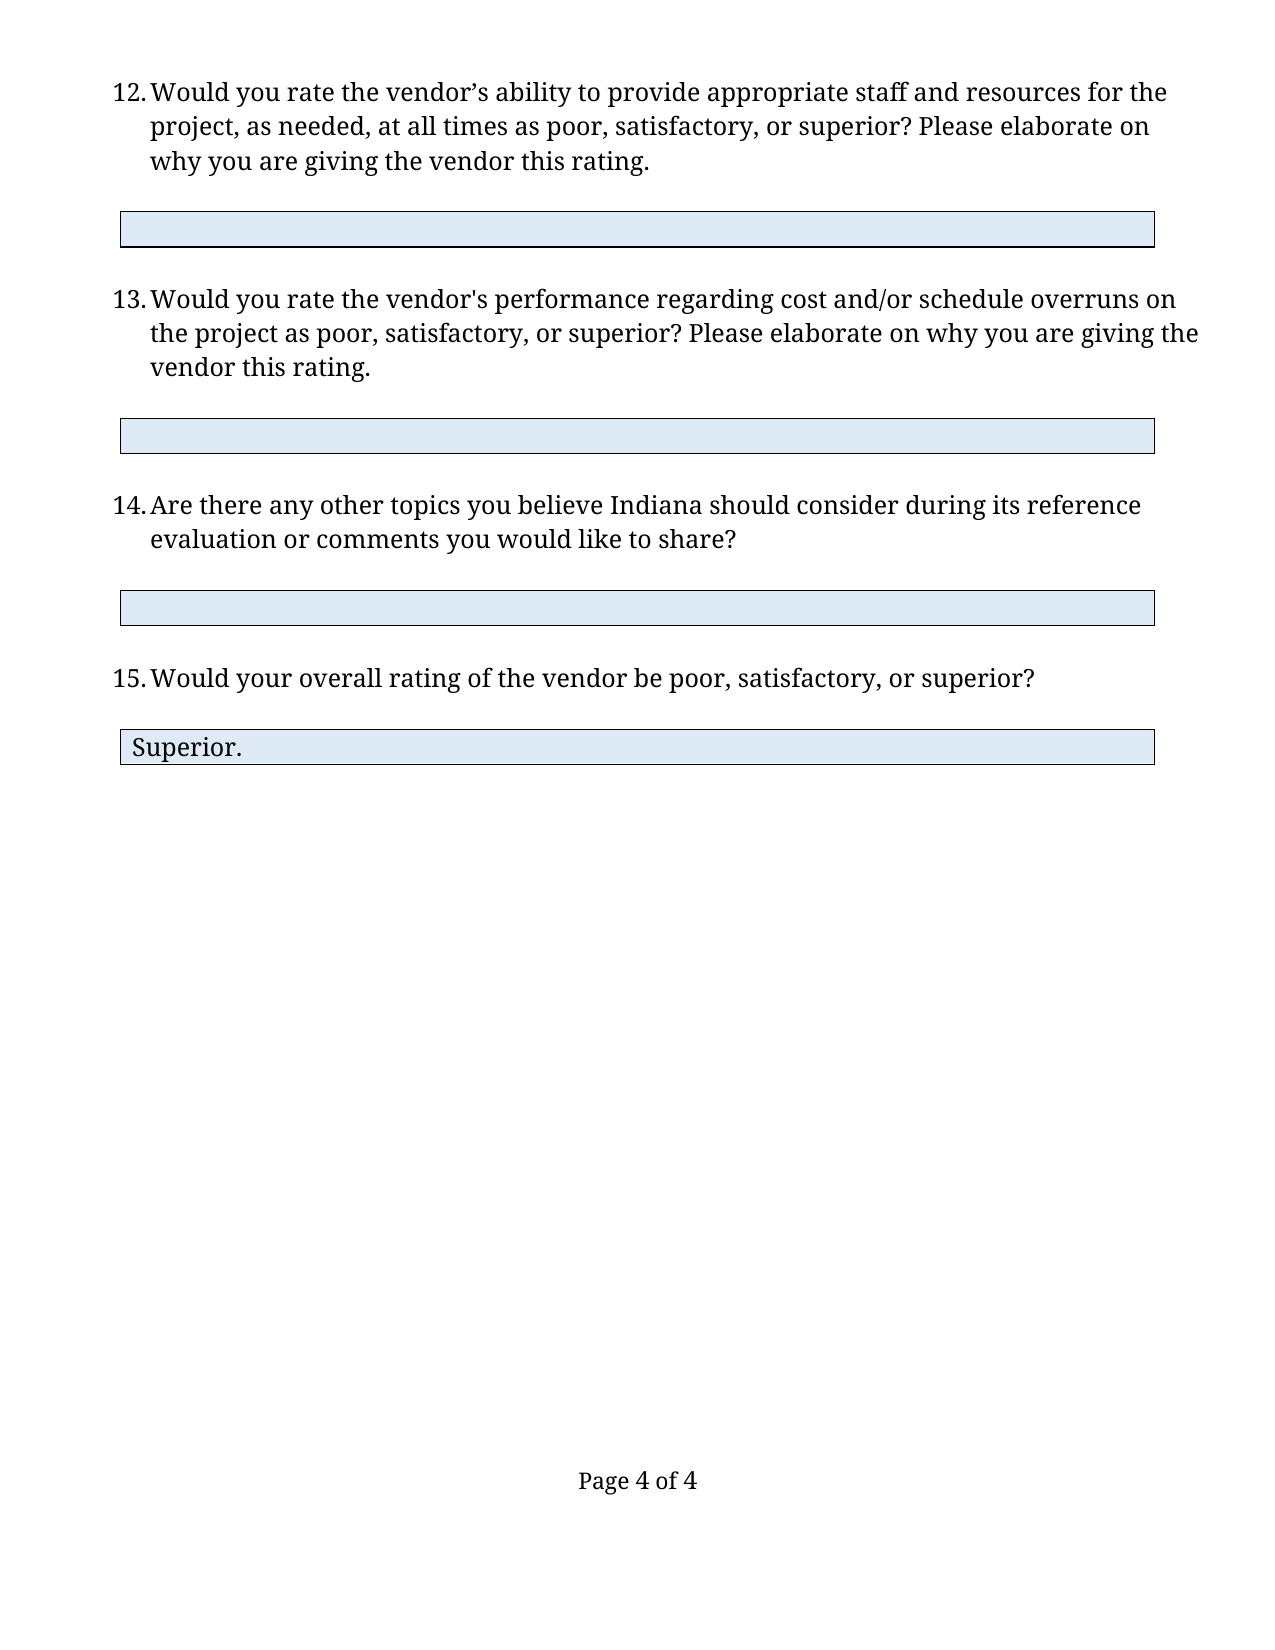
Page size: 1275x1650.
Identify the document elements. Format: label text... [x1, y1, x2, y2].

table_header [121, 591, 1154, 625]
table_header [121, 419, 1154, 453]
list Would you rate the vendor's performance regarding cost and/or schedule overruns on the project as poor, satisfactory, or superior? Please elaborate on why you are giving the vendor this rating. [112, 281, 1200, 384]
table_header Superior. [121, 730, 1154, 763]
list Would your overall rating of the vendor be poor, satisfactory, or superior? [112, 660, 1200, 694]
list Are there any other topics you believe Indiana should consider during its reference evaluation or comments you would like to share? [112, 488, 1200, 556]
table_header [121, 212, 1154, 246]
list Would you rate the vendor’s ability to provide appropriate staff and resources for the project, as needed, at all times as poor, satisfactory, or superior? Please elaborate on why you are giving the vendor this rating. [112, 75, 1200, 177]
